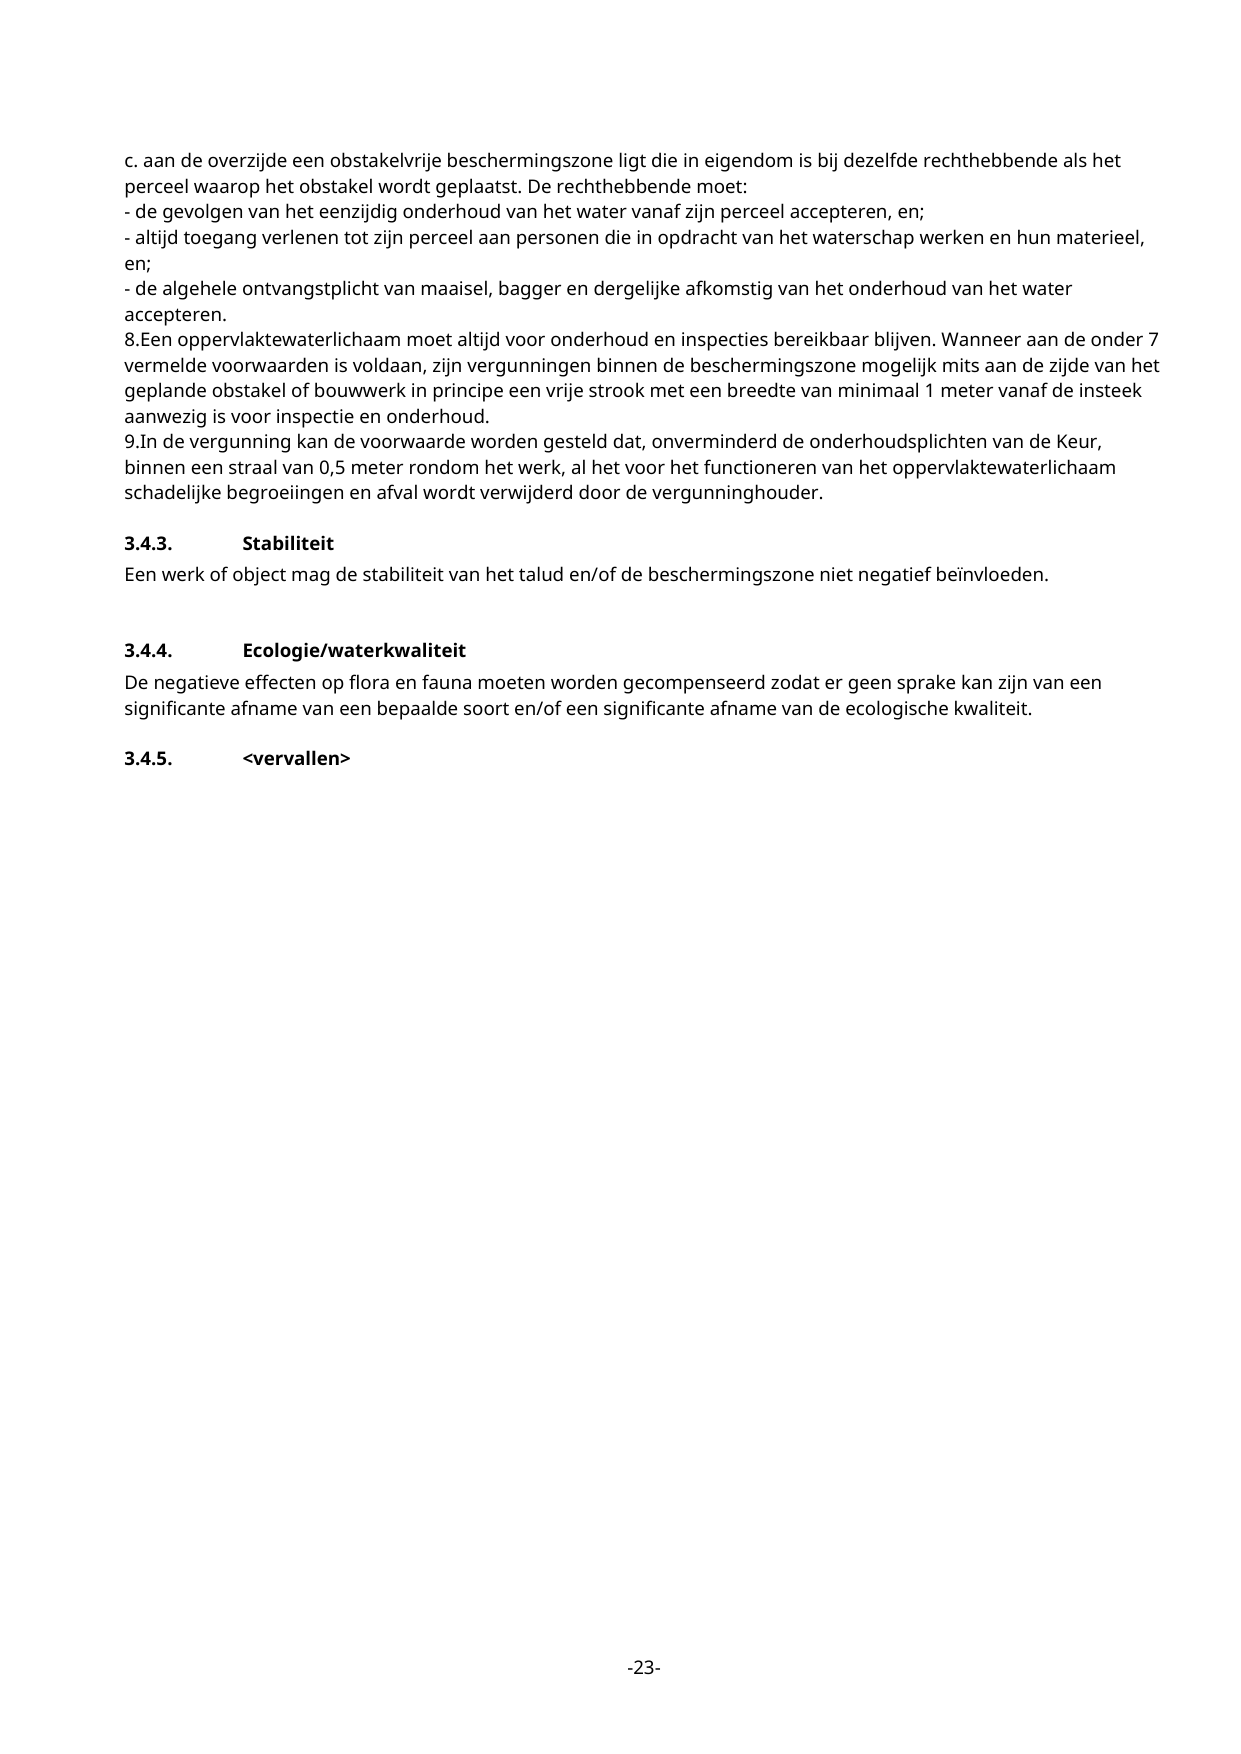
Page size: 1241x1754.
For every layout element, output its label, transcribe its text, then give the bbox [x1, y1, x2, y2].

text - altijd toegang verlenen tot zijn perceel aan personen die in opdracht van het waterschap werken en hun materieel, en; [124, 224, 1163, 275]
text - de algehele ontvangstplicht van maaisel, bagger en dergelijke afkomstig van het onderhoud van het water accepteren. [124, 275, 1163, 326]
text c. aan de overzijde een obstakelvrije beschermingszone ligt die in eigendom is bij dezelfde rechthebbende als het perceel waarop het obstakel wordt geplaatst. De rechthebbende moet: [124, 148, 1163, 199]
list 8.Een oppervlaktewaterlichaam moet altijd voor onderhoud en inspecties bereikbaar blijven. Wanneer aan de onder 7 vermelde voorwaarden is voldaan, zijn vergunningen binnen de beschermingszone mogelijk mits aan de zijde van het geplande obstakel of bouwwerk in principe een vrije strook met een breedte van minimaal 1 meter vanaf de insteek aanwezig is voor inspectie en onderhoud. [124, 326, 1163, 428]
text - de gevolgen van het eenzijdig onderhoud van het water vanaf zijn perceel accepteren, en; [124, 199, 1163, 224]
subtitle <vervallen> [124, 746, 1163, 771]
text Een werk of object mag de stabiliteit van het talud en/of de beschermingszone niet negatief beïnvloeden. [124, 562, 1163, 587]
subtitle Ecologie/waterkwaliteit [124, 638, 1163, 663]
text De negatieve effecten op flora en fauna moeten worden gecompenseerd zodat er geen sprake kan zijn van een significante afname van een bepaalde soort en/of een significante afname van de ecologische kwaliteit. [124, 669, 1163, 721]
subtitle Stabiliteit [124, 530, 1163, 556]
list 9.In de vergunning kan de voorwaarde worden gesteld dat, onverminderd de onderhoudsplichten van de Keur, binnen een straal van 0,5 meter rondom het werk, al het voor het functioneren van het oppervlaktewaterlichaam schadelijke begroeiingen en afval wordt verwijderd door de vergunninghouder. [124, 428, 1163, 505]
